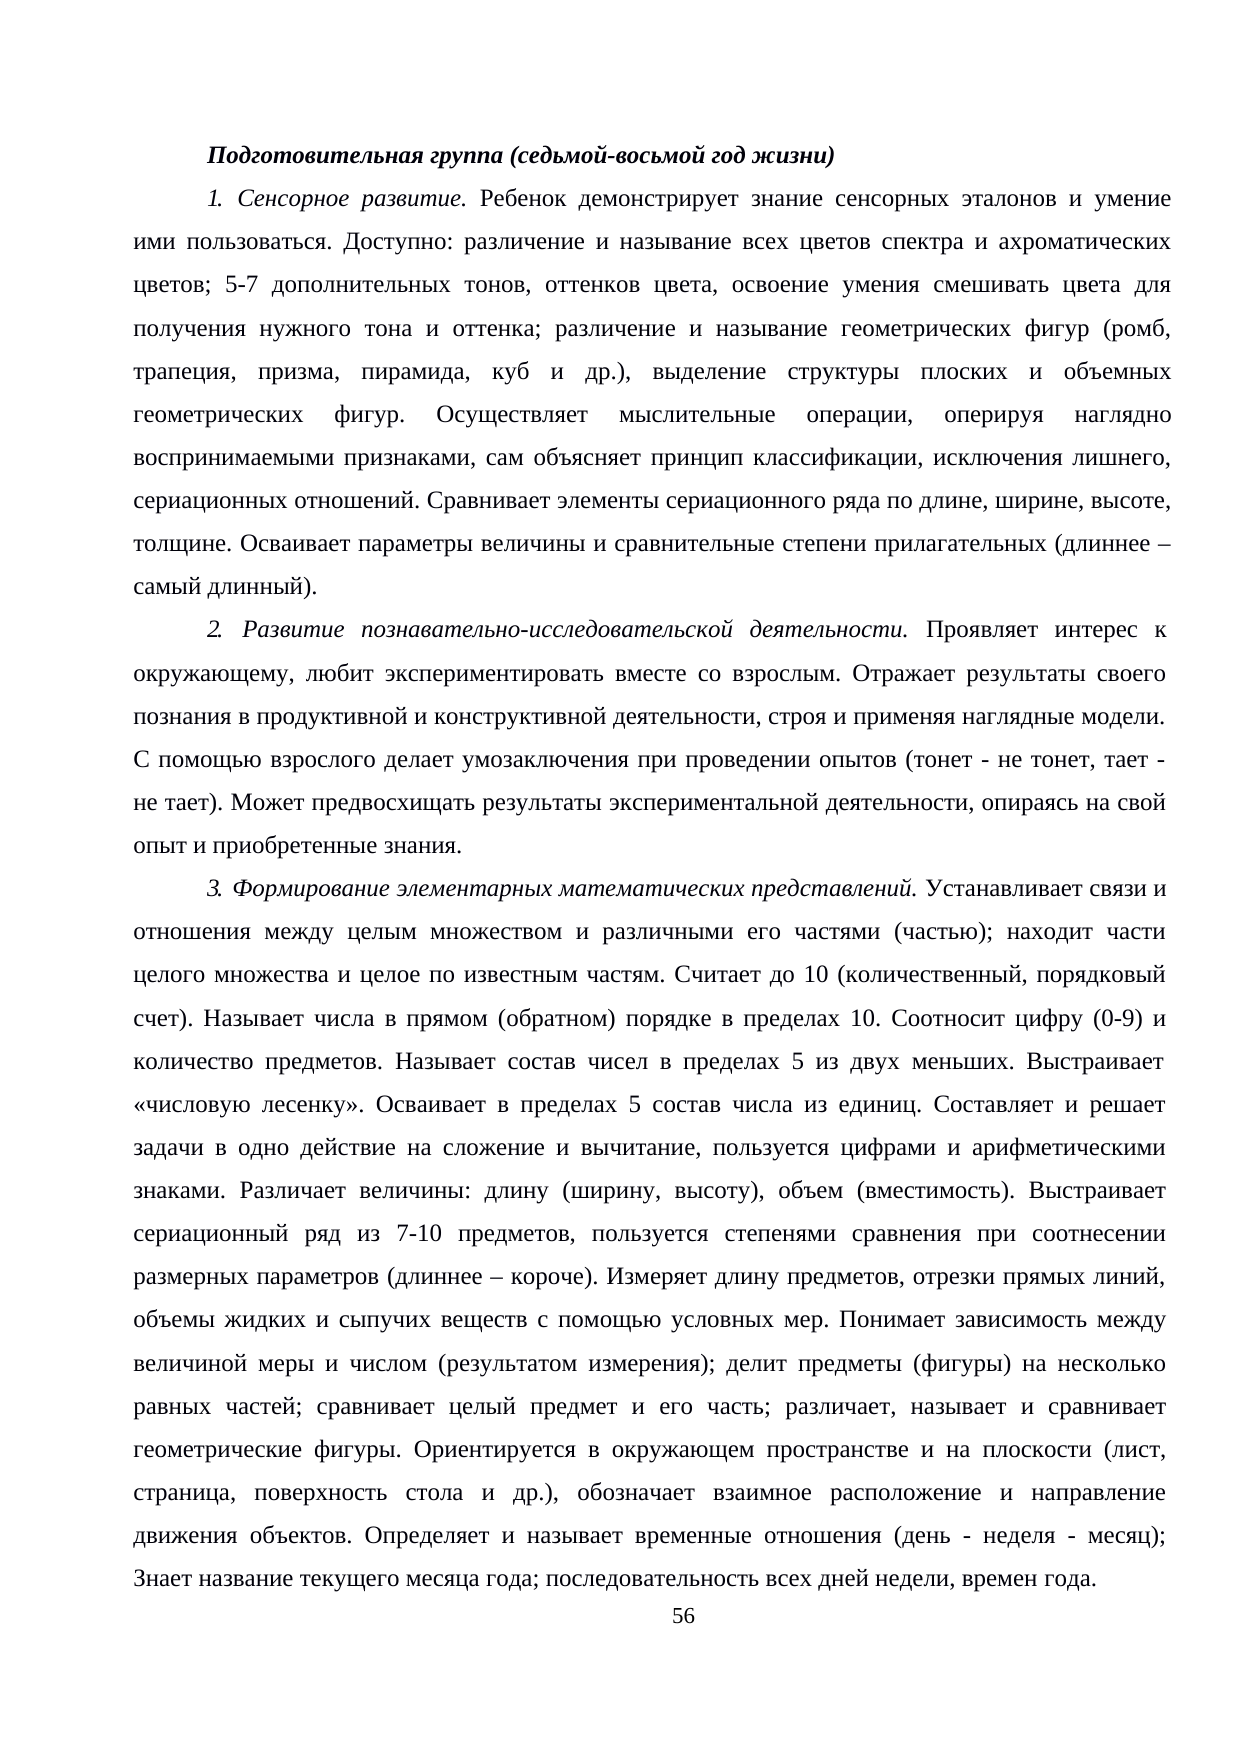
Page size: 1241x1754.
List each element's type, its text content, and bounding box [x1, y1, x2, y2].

list Формирование элементарных математических представлений. Устанавливает связи и отношения между целым множеством и различными его частями (частью); находит части целого множества и целое по известным частям. Считает до 10 (количественный, порядковый счет). Называет числа в прямом (обратном) порядке в пределах 10. Соотносит цифру (0-9) и количество предметов. Называет состав чисел в пределах 5 из двух меньших. Выстраивает [133, 873, 1167, 1074]
list Развитие познавательно-исследовательской деятельности. Проявляет интерес к окружающему, любит экспериментировать вместе со взрослым. Отражает результаты своего познания в продуктивной и конструктивной деятельности, строя и применяя наглядные модели. С помощью взрослого делает умозаключения при проведении опытов (тонет - не тонет, тает - не тает). Может предвосхищать результаты экспериментальной деятельности, опираясь на свой опыт и приобретенные знания. [133, 614, 1167, 859]
text «числовую лесенку». Осваивает в пределах 5 состав числа из единиц. Составляет и решает задачи в одно действие на сложение и вычитание, пользуется цифрами и арифметическими знаками. Различает величины: длину (ширину, высоту), объем (вместимость). Выстраивает сериационный ряд из 7-10 предметов, пользуется степенями сравнения при соотнесении размерных параметров (длиннее – короче). Измеряет длину предметов, отрезки прямых линий, объемы жидких и сыпучих веществ с помощью условных мер. Понимает зависимость между величиной меры и числом (результатом измерения); делит предметы (фигуры) на несколько равных частей; сравнивает целый предмет и его часть; различает, называет и сравнивает геометрические фигуры. Ориентируется в окружающем пространстве и на плоскости (лист, страница, поверхность стола и др.), обозначает взаимное расположение и направление движения объектов. Определяет и называет временные отношения (день - неделя - месяц); Знает название текущего месяца года; последовательность всех дней недели, времен года. [133, 1089, 1167, 1592]
list Сенсорное развитие. Ребенок демонстрирует знание сенсорных эталонов и умение ими пользоваться. Доступно: различение и называние всех цветов спектра и ахроматических цветов; 5-7 дополнительных тонов, оттенков цвета, освоение умения смешивать цвета для получения нужного тона и оттенка; различение и называние геометрических фигур (ромб, трапеция, призма, пирамида, куб и др.), выделение структуры плоских и объемных геометрических фигур. Осуществляет мыслительные операции, оперируя наглядно воспринимаемыми признаками, сам объясняет принцип классификации, исключения лишнего, сериационных отношений. Сравнивает элементы сериационного ряда по длине, ширине, высоте, толщине. Осваивает параметры величины и сравнительные степени прилагательных (длиннее – самый длинный). [133, 183, 1172, 600]
text Подготовительная группа (седьмой-восьмой год жизни) [207, 140, 1194, 169]
